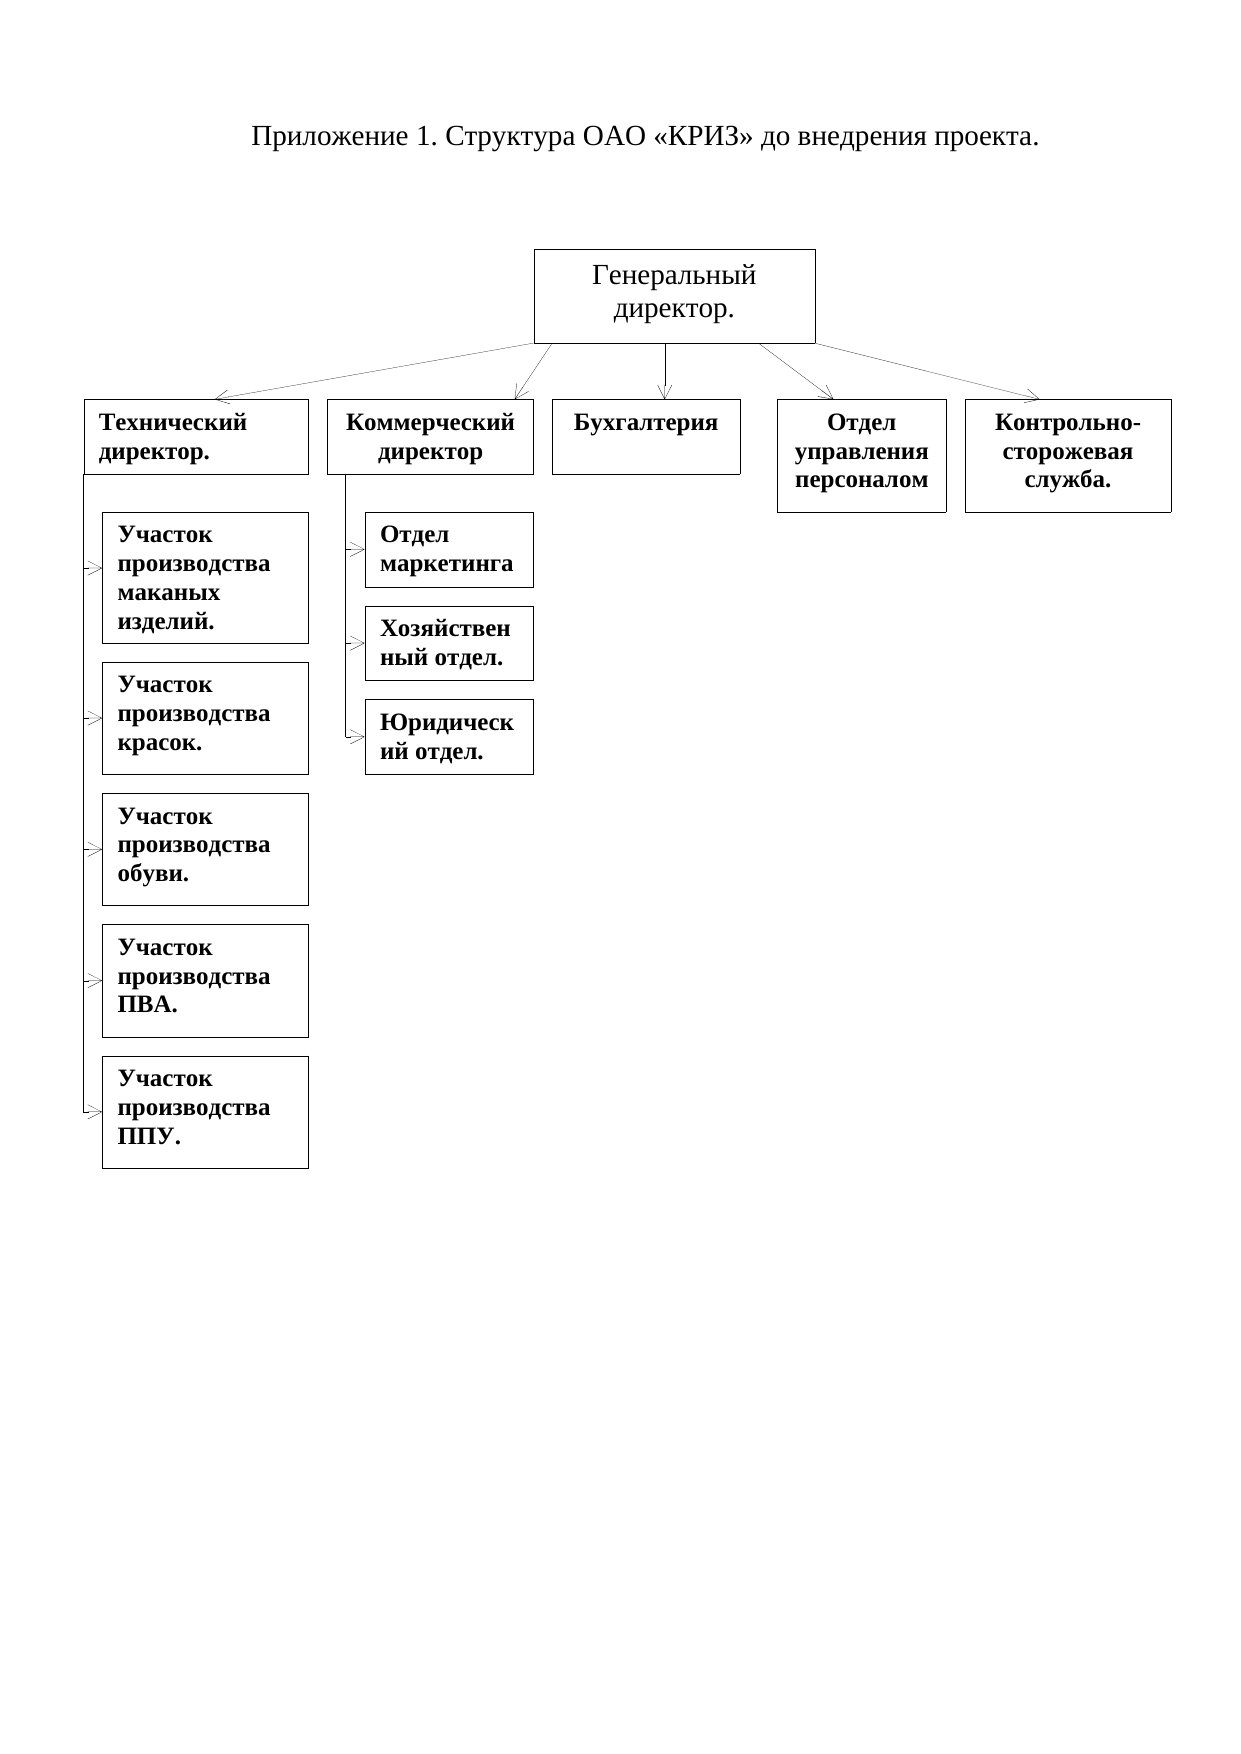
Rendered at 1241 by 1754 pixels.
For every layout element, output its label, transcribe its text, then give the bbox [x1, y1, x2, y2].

text Приложение 1. Структура ОАО «КРИЗ» до внедрения проекта. [177, 118, 1152, 152]
